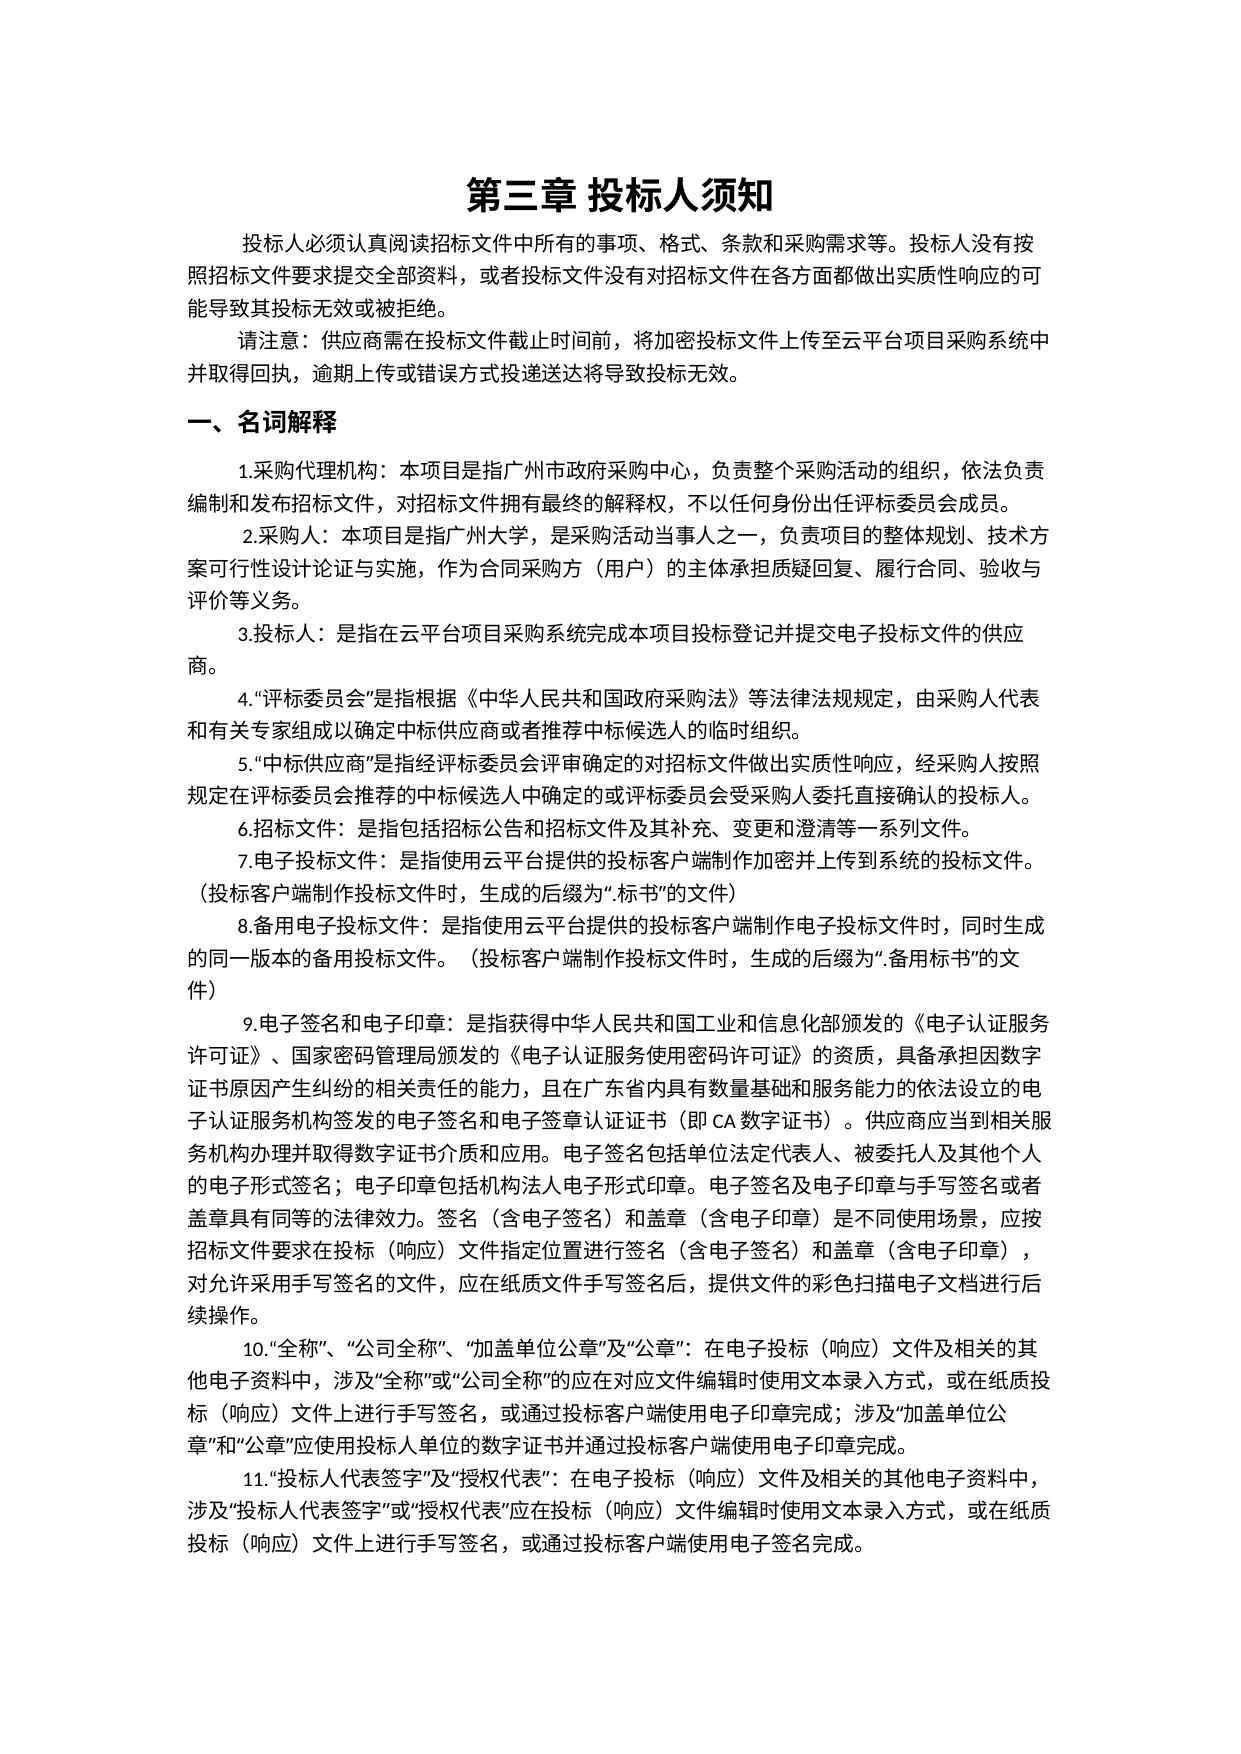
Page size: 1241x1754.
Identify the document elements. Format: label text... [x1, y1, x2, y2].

text 2.采购人：本项目是指广州大学，是采购活动当事人之一，负责项目的整体规划、技术方案可行性设计论证与实施，作为合同采购方（用户）的主体承担质疑回复、履行合同、验收与评价等义务。 [187, 519, 1053, 617]
text 6.招标文件：是指包括招标公告和招标文件及其补充、变更和澄清等一系列文件。 [187, 812, 1053, 844]
text 9.电子签名和电子印章：是指获得中华人民共和国工业和信息化部颁发的《电子认证服务许可证》、国家密码管理局颁发的《电子认证服务使用密码许可证》的资质，具备承担因数字证书原因产生纠纷的相关责任的能力，且在广东省内具有数量基础和服务能力的依法设立的电子认证服务机构签发的电子签名和电子签章认证证书（即CA数字证书）。供应商应当到相关服务机构办理并取得数字证书介质和应用。电子签名包括单位法定代表人、被委托人及其他个人的电子形式签名；电子印章包括机构法人电子形式印章。电子签名及电子印章与手写签名或者盖章具有同等的法律效力。签名（含电子签名）和盖章（含电子印章）是不同使用场景，应按招标文件要求在投标（响应）文件指定位置进行签名（含电子签名）和盖章（含电子印章），对允许采用手写签名的文件，应在纸质文件手写签名后，提供文件的彩色扫描电子文档进行后续操作。 [187, 1007, 1053, 1332]
text 投标人必须认真阅读招标文件中所有的事项、格式、条款和采购需求等。投标人没有按照招标文件要求提交全部资料，或者投标文件没有对招标文件在各方面都做出实质性响应的可能导致其投标无效或被拒绝。 [187, 227, 1053, 324]
text 4.“评标委员会”是指根据《中华人民共和国政府采购法》等法律法规规定，由采购人代表和有关专家组成以确定中标供应商或者推荐中标候选人的临时组织。 [187, 682, 1053, 747]
text 5.“中标供应商”是指经评标委员会评审确定的对招标文件做出实质性响应，经采购人按照规定在评标委员会推荐的中标候选人中确定的或评标委员会受采购人委托直接确认的投标人。 [187, 747, 1053, 812]
text 1.采购代理机构：本项目是指广州市政府采购中心，负责整个采购活动的组织，依法负责编制和发布招标文件，对招标文件拥有最终的解释权，不以任何身份出任评标委员会成员。 [187, 454, 1053, 519]
text 11.“投标人代表签字”及“授权代表”：在电子投标（响应）文件及相关的其他电子资料中，涉及“投标人代表签字”或“授权代表”应在投标（响应）文件编辑时使用文本录入方式，或在纸质投标（响应）文件上进行手写签名，或通过投标客户端使用电子签名完成。 [187, 1462, 1053, 1559]
text 3.投标人：是指在云平台项目采购系统完成本项目投标登记并提交电子投标文件的供应商。 [187, 617, 1053, 682]
text 请注意：供应商需在投标文件截止时间前，将加密投标文件上传至云平台项目采购系统中并取得回执，逾期上传或错误方式投递送达将导致投标无效。 [187, 324, 1053, 389]
text 第三章 投标人须知 [187, 162, 1053, 227]
text 10.“全称”、“公司全称”、“加盖单位公章”及“公章”：在电子投标（响应）文件及相关的其他电子资料中，涉及“全称”或“公司全称”的应在对应文件编辑时使用文本录入方式，或在纸质投标（响应）文件上进行手写签名，或通过投标客户端使用电子印章完成；涉及“加盖单位公章”和“公章”应使用投标人单位的数字证书并通过投标客户端使用电子印章完成。 [187, 1332, 1053, 1462]
text 一、名词解释 [187, 389, 1053, 454]
text 8.备用电子投标文件：是指使用云平台提供的投标客户端制作电子投标文件时，同时生成的同一版本的备用投标文件。（投标客户端制作投标文件时，生成的后缀为“.备用标书”的文件） [187, 909, 1053, 1007]
text 7.电子投标文件：是指使用云平台提供的投标客户端制作加密并上传到系统的投标文件。（投标客户端制作投标文件时，生成的后缀为“.标书”的文件） [187, 844, 1053, 909]
